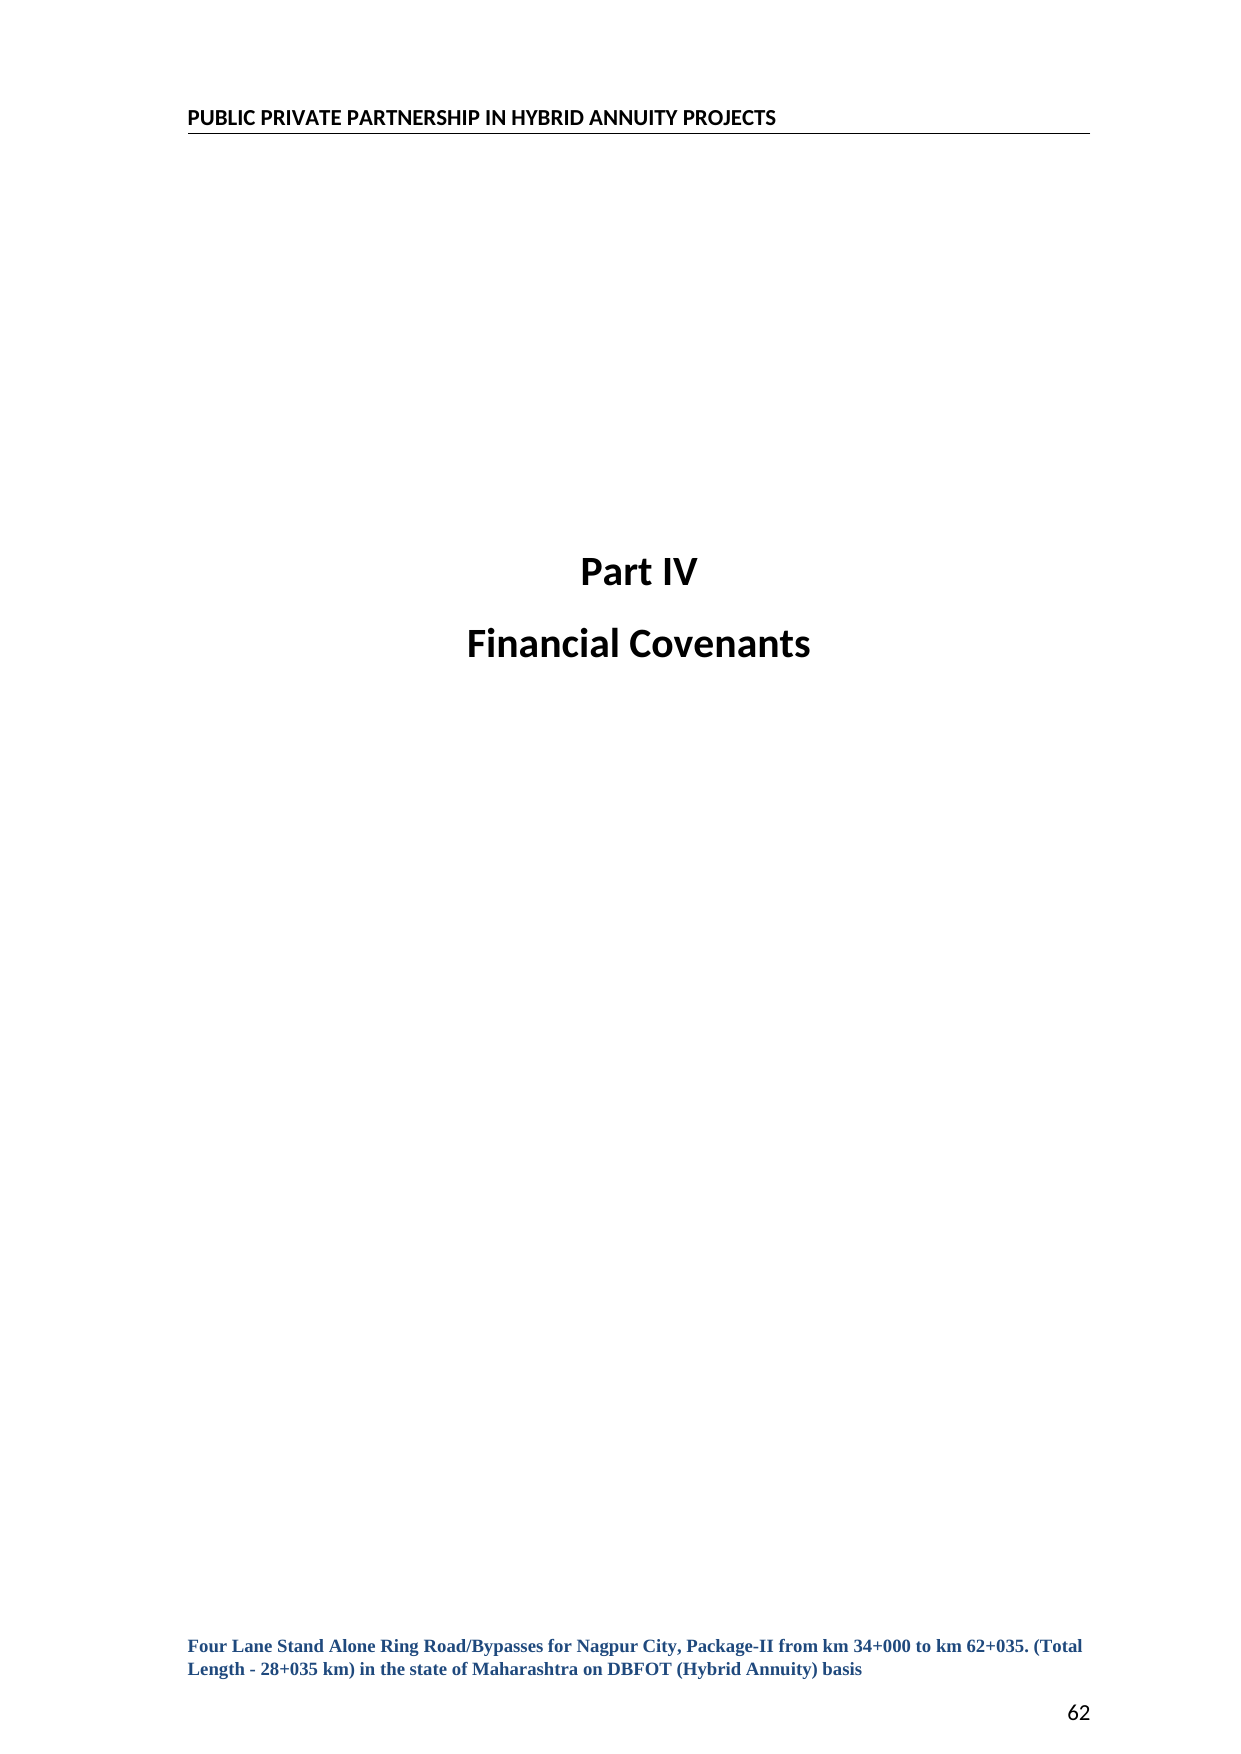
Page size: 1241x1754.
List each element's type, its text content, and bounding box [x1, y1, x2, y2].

text Part IV [187, 545, 1090, 596]
text Financial Covenants [187, 617, 1090, 668]
